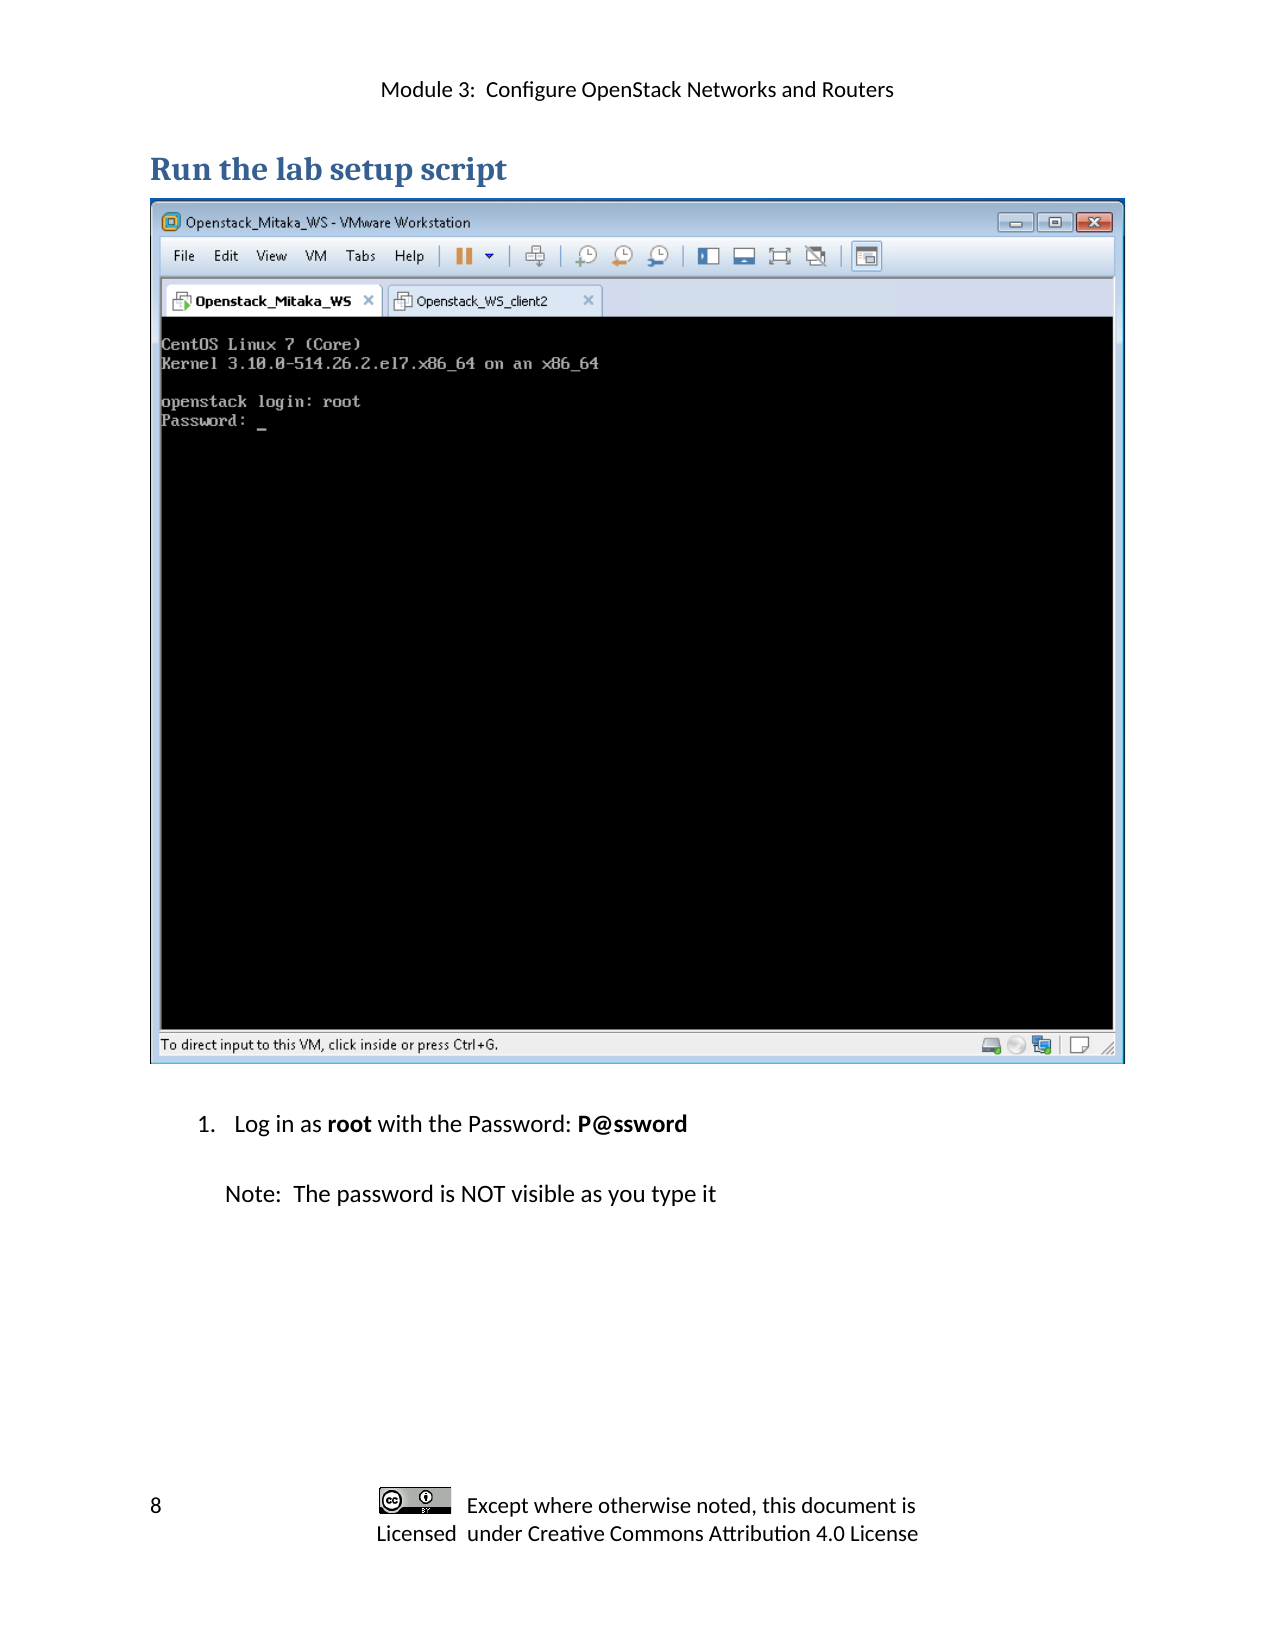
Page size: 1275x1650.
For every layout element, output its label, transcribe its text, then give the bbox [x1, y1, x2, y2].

list Log in as root with the Password: P@ssword [197, 1108, 1125, 1138]
picture [150, 198, 1125, 1064]
text Run the lab setup script [150, 150, 1125, 188]
picture [379, 1487, 452, 1514]
text Note: The password is NOT visible as you type it [225, 1178, 1125, 1208]
